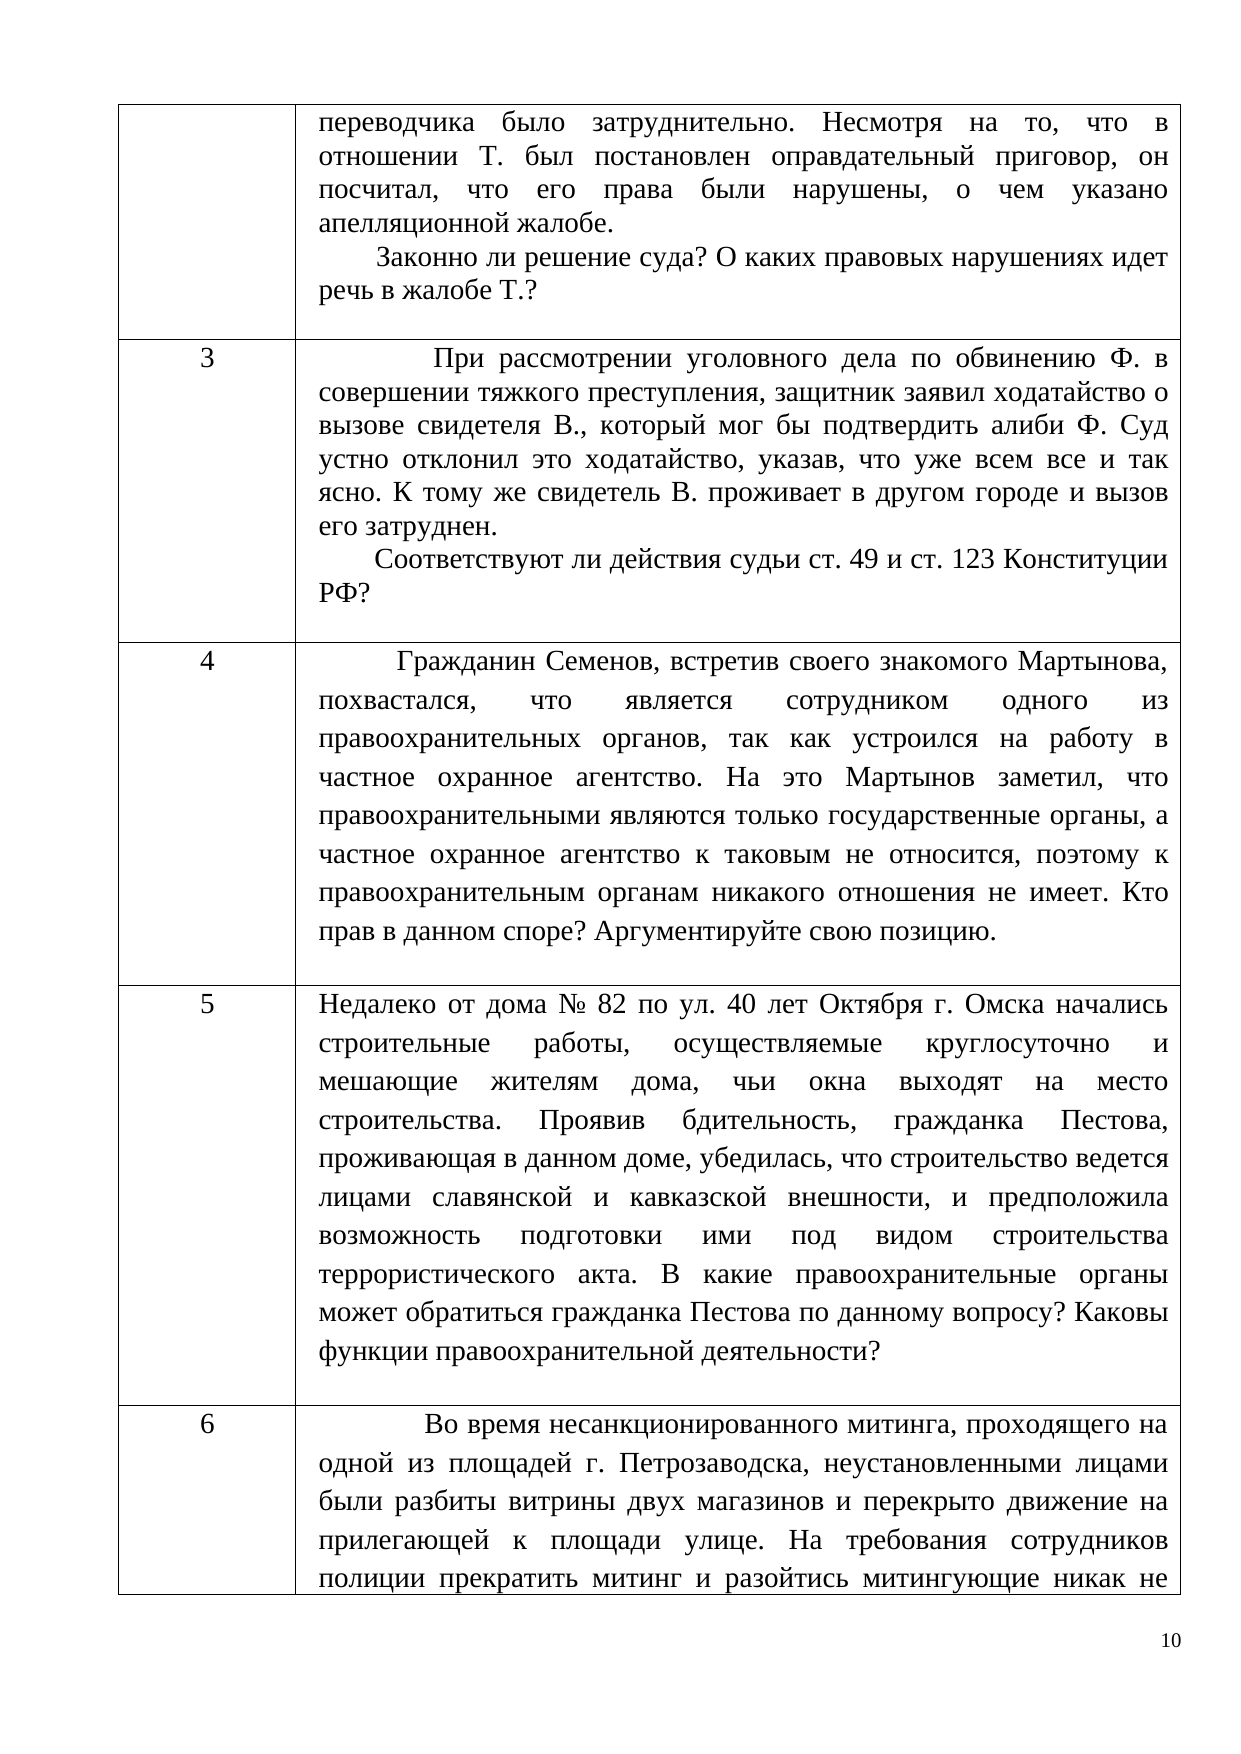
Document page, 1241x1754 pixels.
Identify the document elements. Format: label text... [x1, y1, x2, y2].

table_cell 6 [119, 1406, 295, 1594]
table_cell 4 [119, 643, 295, 985]
table_cell Недалеко от дома № 82 по ул. 40 лет Октября г. Омска начались строительные работы, осуществляемые круглосуточно и мешающие жителям дома, чьи окна выходят на место строительства. Проявив бдительность, гражданка Пестова, проживающая в данном доме, убедилась, что строительство ведется лицами славянской и кавказской внешности, и предположила возможность подготовки ими под видом строительства террористического акта. В какие правоохранительные органы может обратиться гражданка Пестова по данному вопросу? Каковы функции правоохранительной деятельности? [296, 986, 1180, 1405]
table_cell 2 [119, 105, 295, 339]
table_cell При рассмотрении уголовного дела по обвинению Ф. в совершении тяжкого преступления, защитник заявил ходатайство о вызове свидетеля В., который мог бы подтвердить алиби Ф. Суд устно отклонил это ходатайство, указав, что уже всем все и так ясно. К тому же свидетель В. проживает в другом городе и вызов его затруднен. Соответствуют ли действия судьи ст. 49 и ст. 123 Конституции РФ? [296, 340, 1180, 642]
table_cell 3 [119, 340, 295, 642]
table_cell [296, 1406, 1180, 1594]
table_cell Гражданин Семенов, встретив своего знакомого Мартынова, похвастался, что является сотрудником одного из правоохранительных органов, так как устроился на работу в частное охранное агентство. На это Мартынов заметил, что правоохранительными являются только государственные органы, а частное охранное агентство к таковым не относится, поэтому к правоохранительным органам никакого отношения не имеет. Кто прав в данном споре? Аргументируйте свою позицию. [296, 643, 1180, 985]
table_cell 5 [119, 986, 295, 1405]
